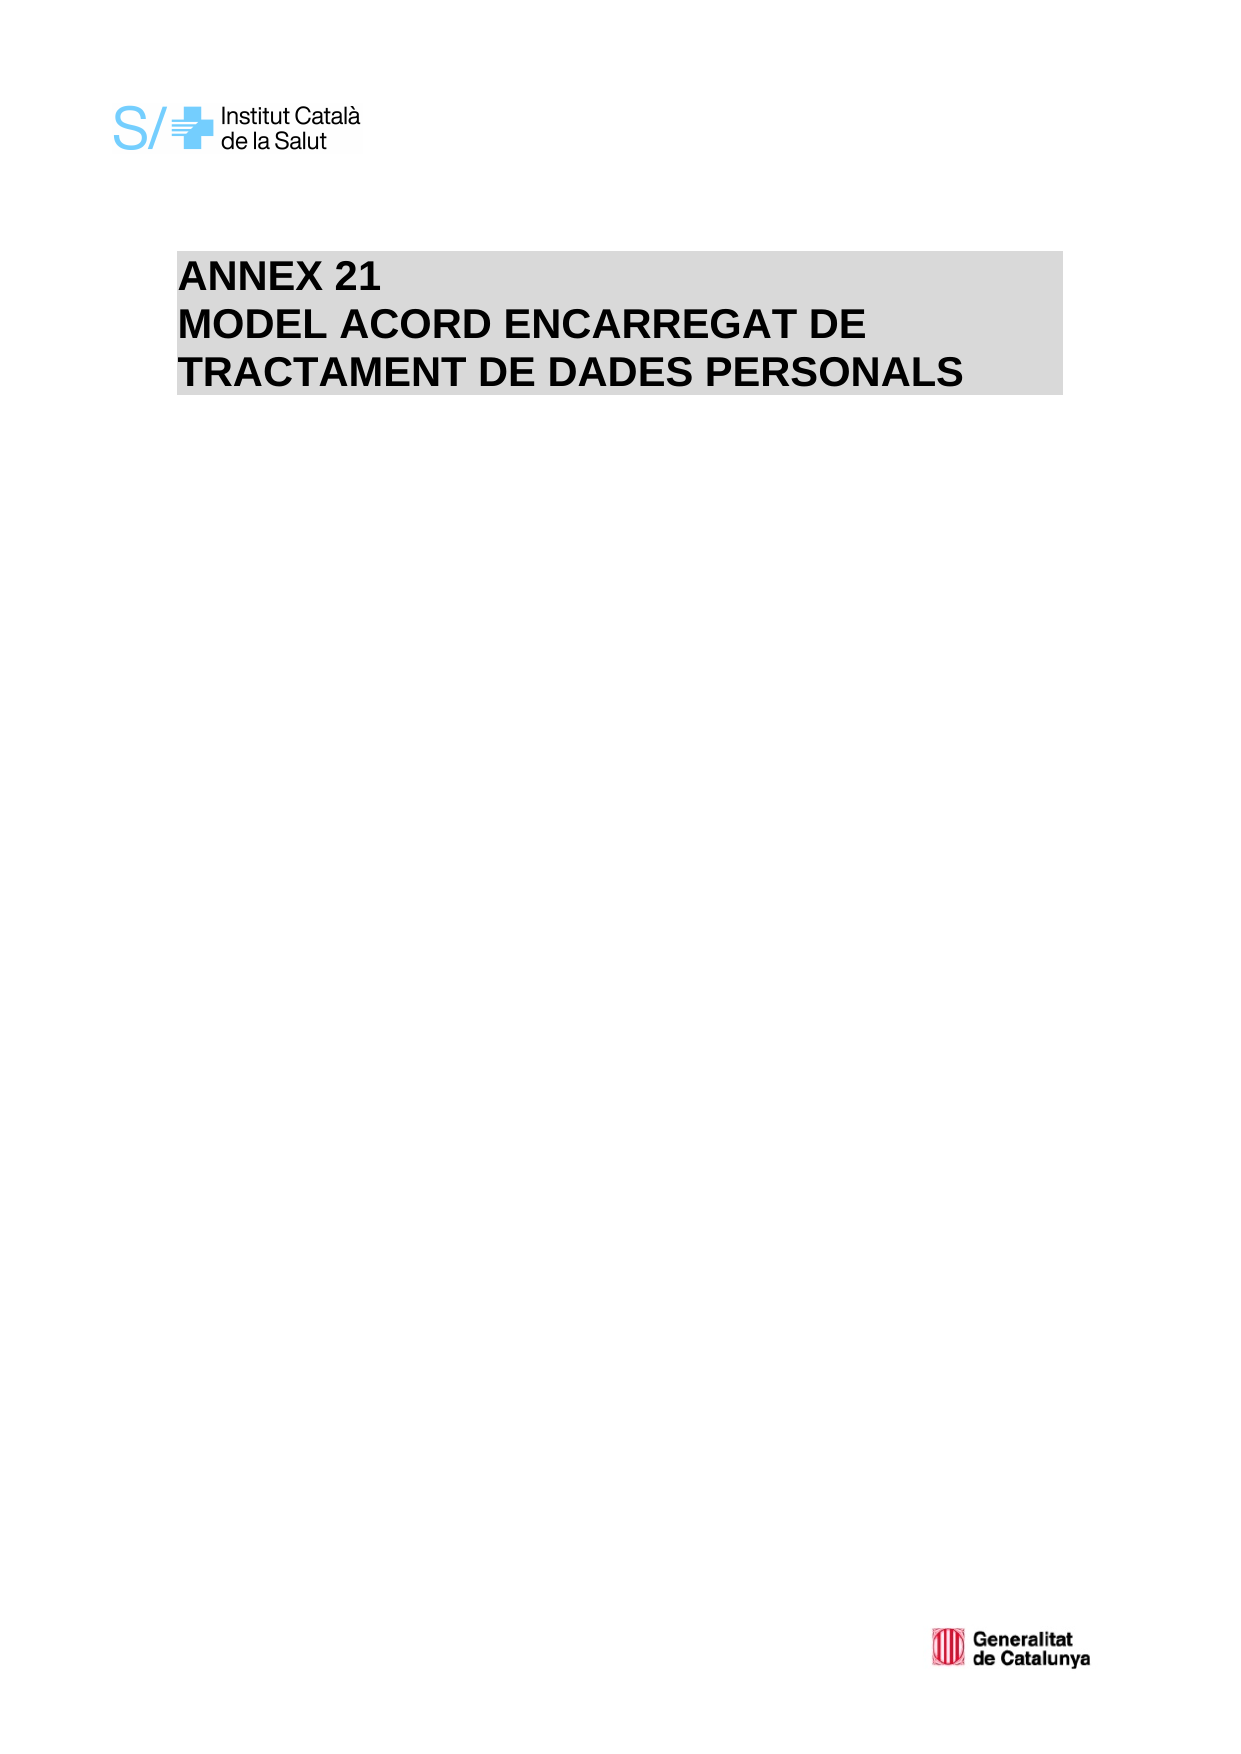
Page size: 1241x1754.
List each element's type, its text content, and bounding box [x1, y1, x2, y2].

text MODEL ACORD ENCARREGAT DE TRACTAMENT DE DADES PERSONALS [177, 299, 1063, 395]
picture [112, 103, 363, 154]
picture [893, 1621, 1129, 1674]
text ANNEX 21 [177, 251, 1063, 299]
